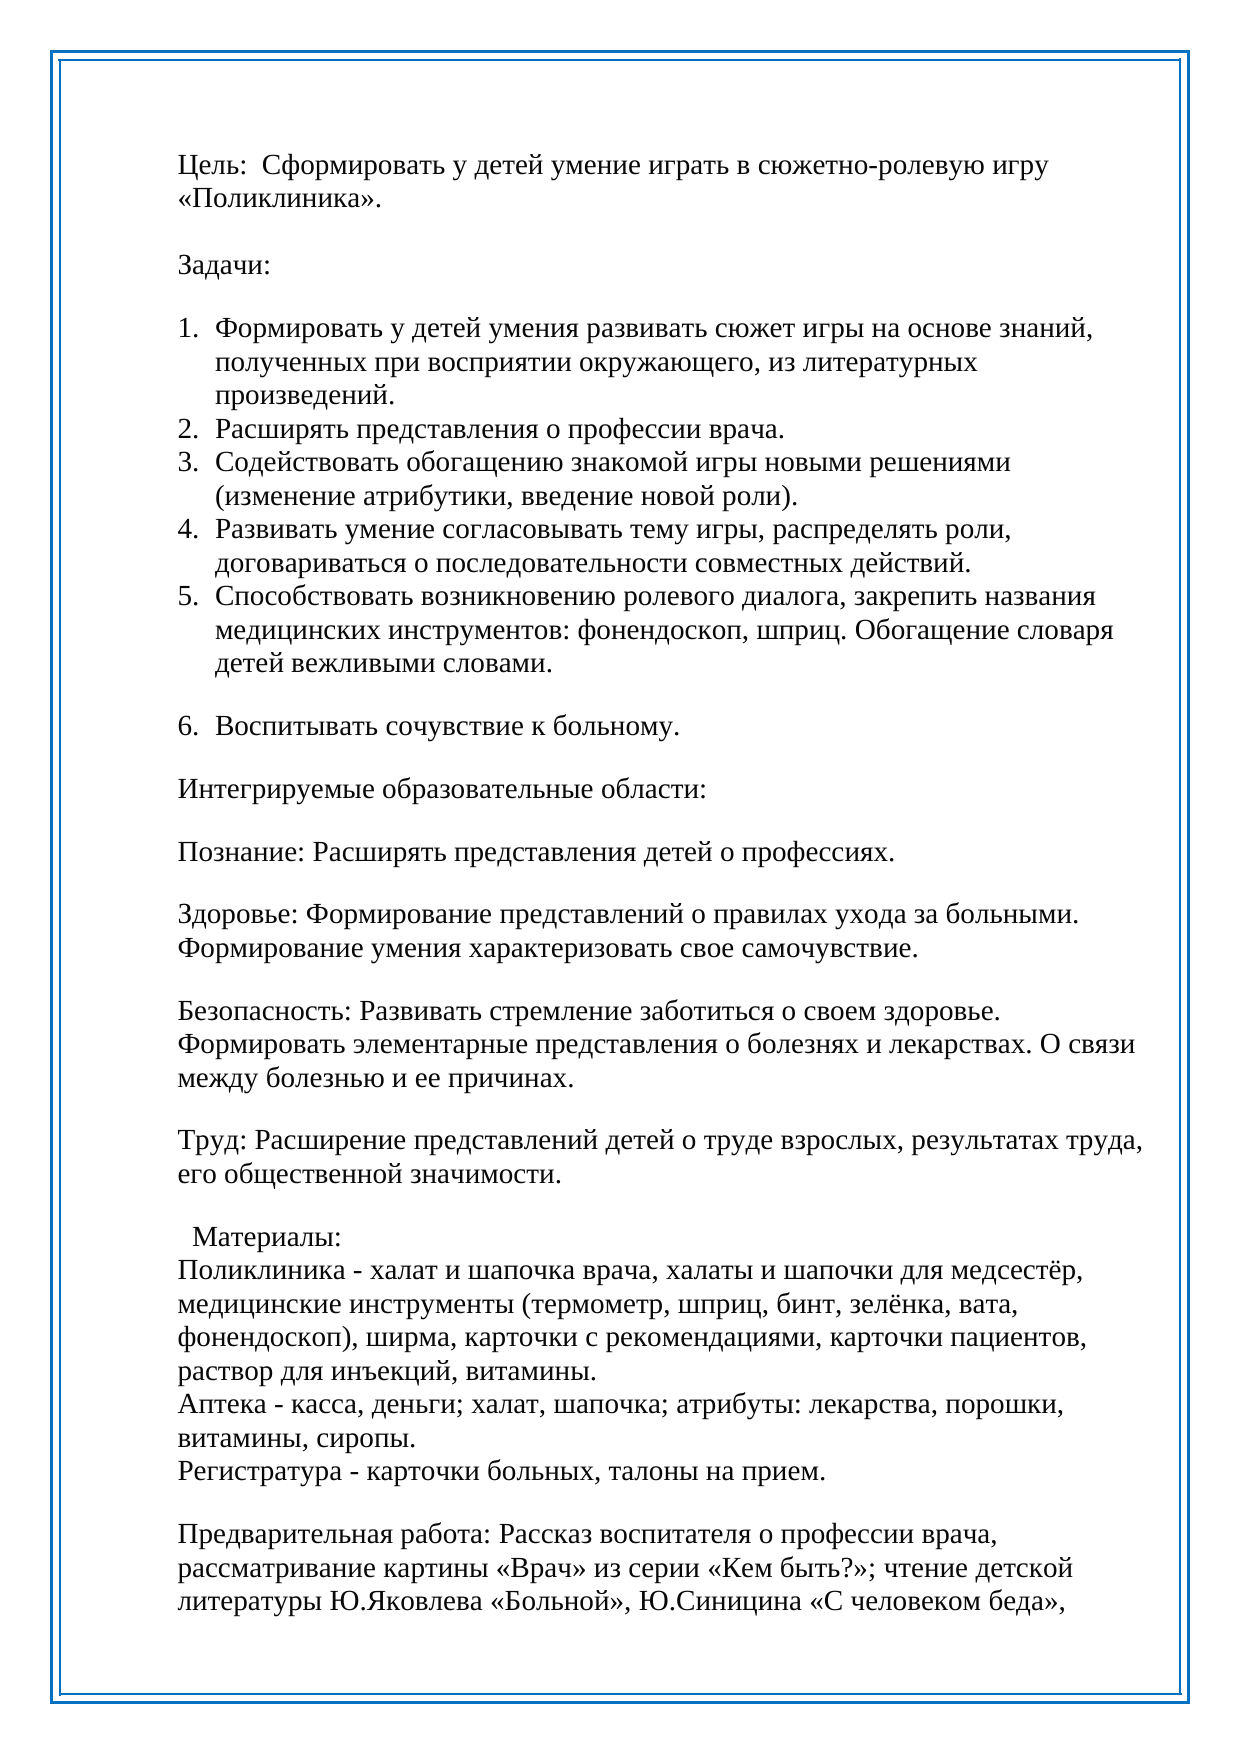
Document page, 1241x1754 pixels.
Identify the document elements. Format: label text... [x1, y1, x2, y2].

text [177, 1516, 1152, 1617]
list Воспитывать сочувствие к больному. [177, 708, 1152, 742]
list Расширять представления о профессии врача. [177, 411, 1152, 444]
list Содействовать обогащению знакомой игры новыми решениями (изменение атрибутики, введение новой роли). [177, 444, 1152, 511]
text Поликлиника - халат и шапочка врача, халаты и шапочки для медсестёр, медицинские инструменты (термометр, шприц, бинт, зелёнка, вата, фонендоскоп), ширма, карточки с рекомендациями, карточки пациентов, раствор для инъекций, витамины. [177, 1252, 1152, 1386]
list Формировать у детей умения развивать сюжет игры на основе знаний, полученных при восприятии окружающего, из литературных произведений. [177, 310, 1152, 411]
text Безопасность: Развивать стремление заботиться о своем здоровье. Формировать элементарные представления о болезнях и лекарствах. О связи между болезнью и ее причинах. [177, 993, 1152, 1093]
text Цель: Сформировать у детей умение играть в сюжетно-ролевую игру «Поликлиника». [177, 147, 1152, 214]
text Познание: Расширять представления детей о профессиях. [177, 834, 1152, 867]
text Материалы: [177, 1219, 1152, 1252]
text Регистратура - карточки больных, талоны на прием. [177, 1453, 1152, 1487]
list Способствовать возникновению ролевого диалога, закрепить названия медицинских инструментов: фонендоскоп, шприц. Обогащение словаря детей вежливыми словами. [177, 578, 1152, 679]
list Развивать умение согласовывать тему игры, распределять роли, договариваться о последовательности совместных действий. [177, 511, 1152, 578]
text Интегрируемые образовательные области: [177, 771, 1152, 804]
text Аптека - касса, деньги; халат, шапочка; атрибуты: лекарства, порошки, витамины, сиропы. [177, 1386, 1152, 1453]
text Задачи: [177, 247, 1152, 281]
text Труд: Расширение представлений детей о труде взрослых, результатах труда, его общественной значимости. [177, 1122, 1152, 1189]
text Здоровье: Формирование представлений о правилах ухода за больными. Формирование умения характеризовать свое самочувствие. [177, 896, 1152, 963]
